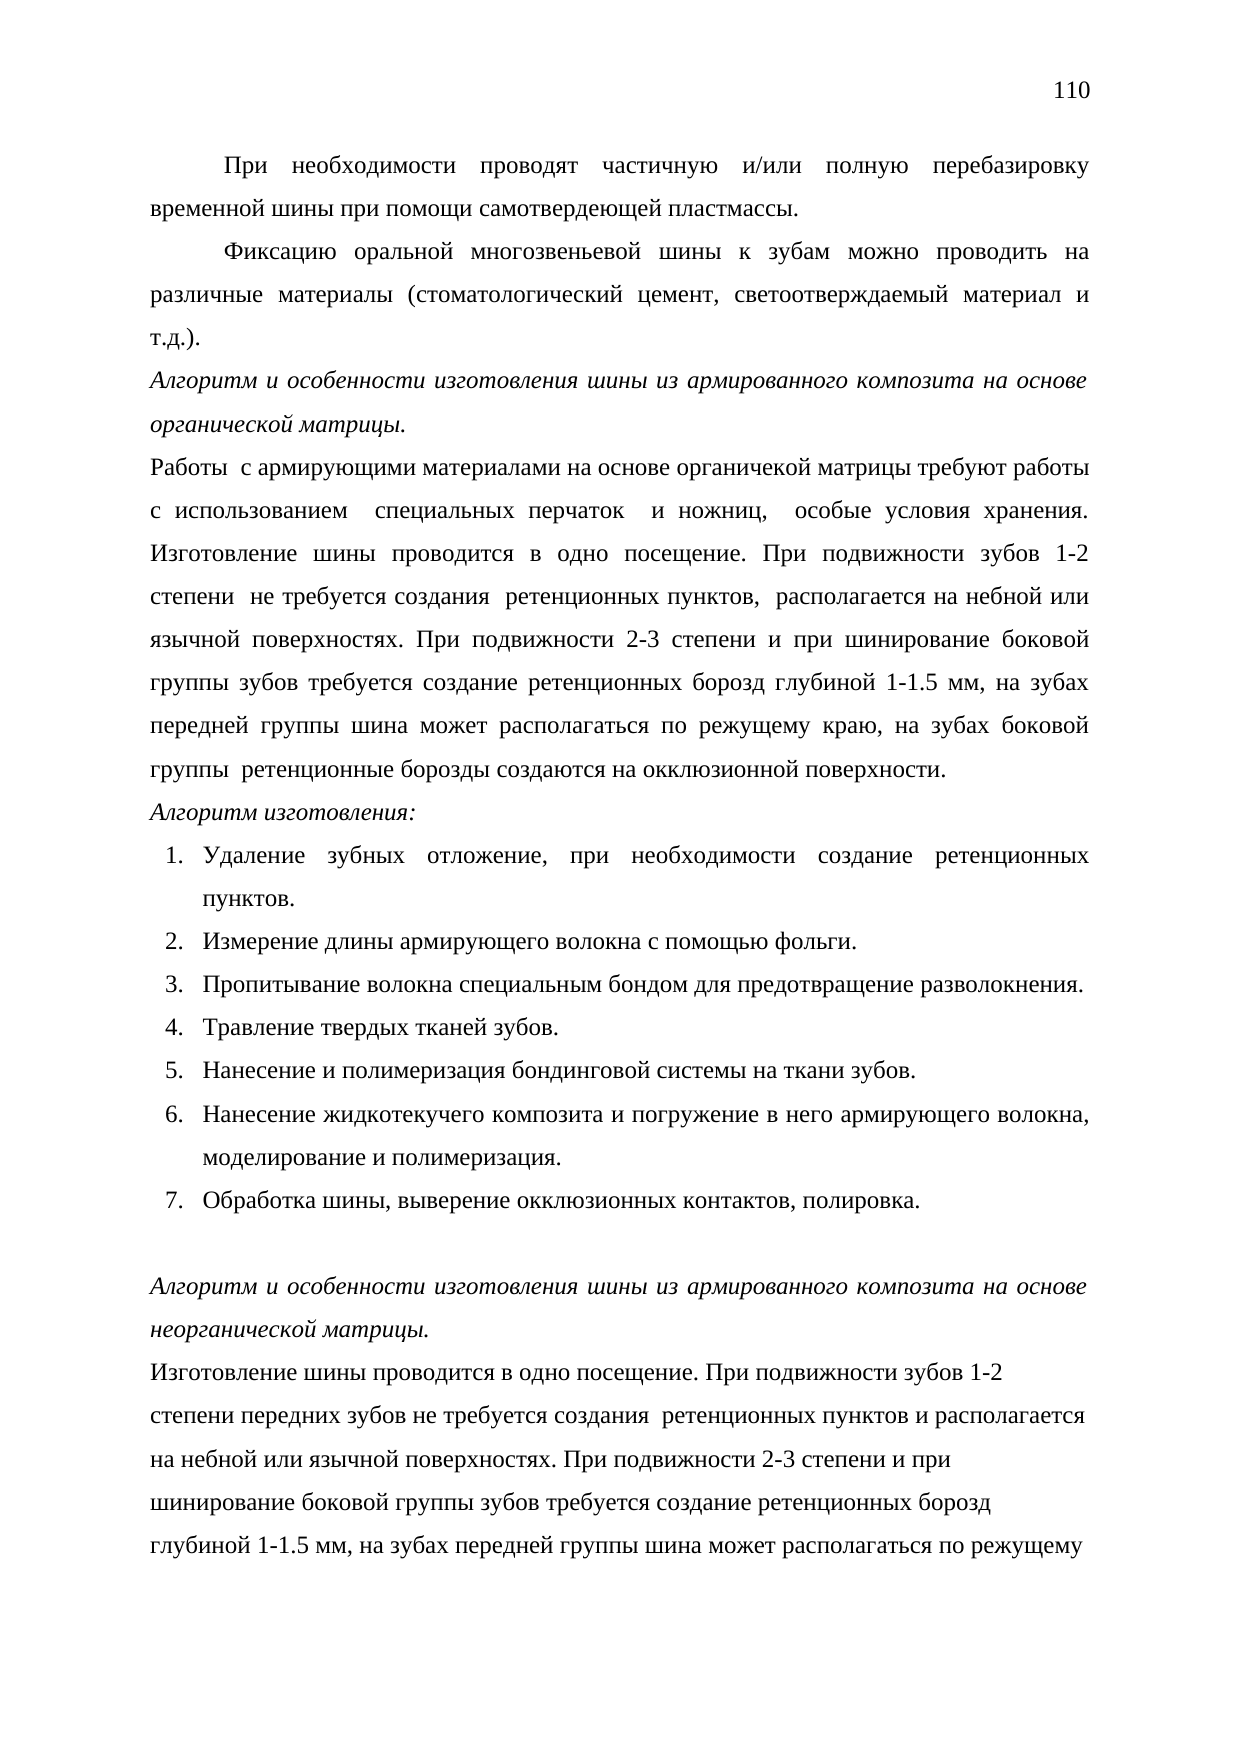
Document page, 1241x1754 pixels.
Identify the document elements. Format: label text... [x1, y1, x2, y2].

list Обработка шины, выверение окклюзионных контактов, полировка. [165, 1185, 1090, 1214]
list Пропитывание волокна специальным бондом для предотвращение разволокнения. [165, 969, 1090, 998]
text Алгоритм изготовления: [150, 797, 1090, 826]
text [150, 1357, 1090, 1559]
text Работы с армирующими материалами на основе органичекой матрицы требуют работы с использованием специальных перчаток и ножниц, особые условия хранения. Изготовление шины проводится в одно посещение. При подвижности зубов 1-2 степени не требуется создания ретенционных пунктов, располагается на небной или язычной поверхностях. При подвижности 2-3 степени и при шинирование боковой группы зубов требуется создание ретенционных борозд глубиной 1-1.5 мм, на зубах передней группы шина может располагаться по режущему краю, на зубах боковой группы ретенционные борозды создаются на окклюзионной поверхности. [150, 452, 1090, 782]
list Нанесение и полимеризация бондинговой системы на ткани зубов. [165, 1056, 1090, 1084]
list Измерение длины армирующего волокна с помощью фольги. [165, 926, 1090, 955]
list Травление твердых тканей зубов. [165, 1012, 1090, 1041]
list Нанесение жидкотекучего композита и погружение в него армирующего волокна, моделирование и полимеризация. [165, 1099, 1090, 1171]
text При необходимости проводят частичную и/или полную перебазировку временной шины при помощи самотвердеющей пластмассы. [150, 150, 1090, 222]
text Фиксацию оральной многозвеньевой шины к зубам можно проводить на различные материалы (стоматологический цемент, светоотверждаемый материал и т.д.). [150, 236, 1090, 351]
list Удаление зубных отложение, при необходимости создание ретенционных пунктов. [165, 840, 1090, 912]
text Алгоритм и особенности изготовления шины из армированного композита на основе органической матрицы. [150, 366, 1090, 437]
text Алгоритм и особенности изготовления шины из армированного композита на основе неорганической матрицы. [150, 1271, 1090, 1343]
